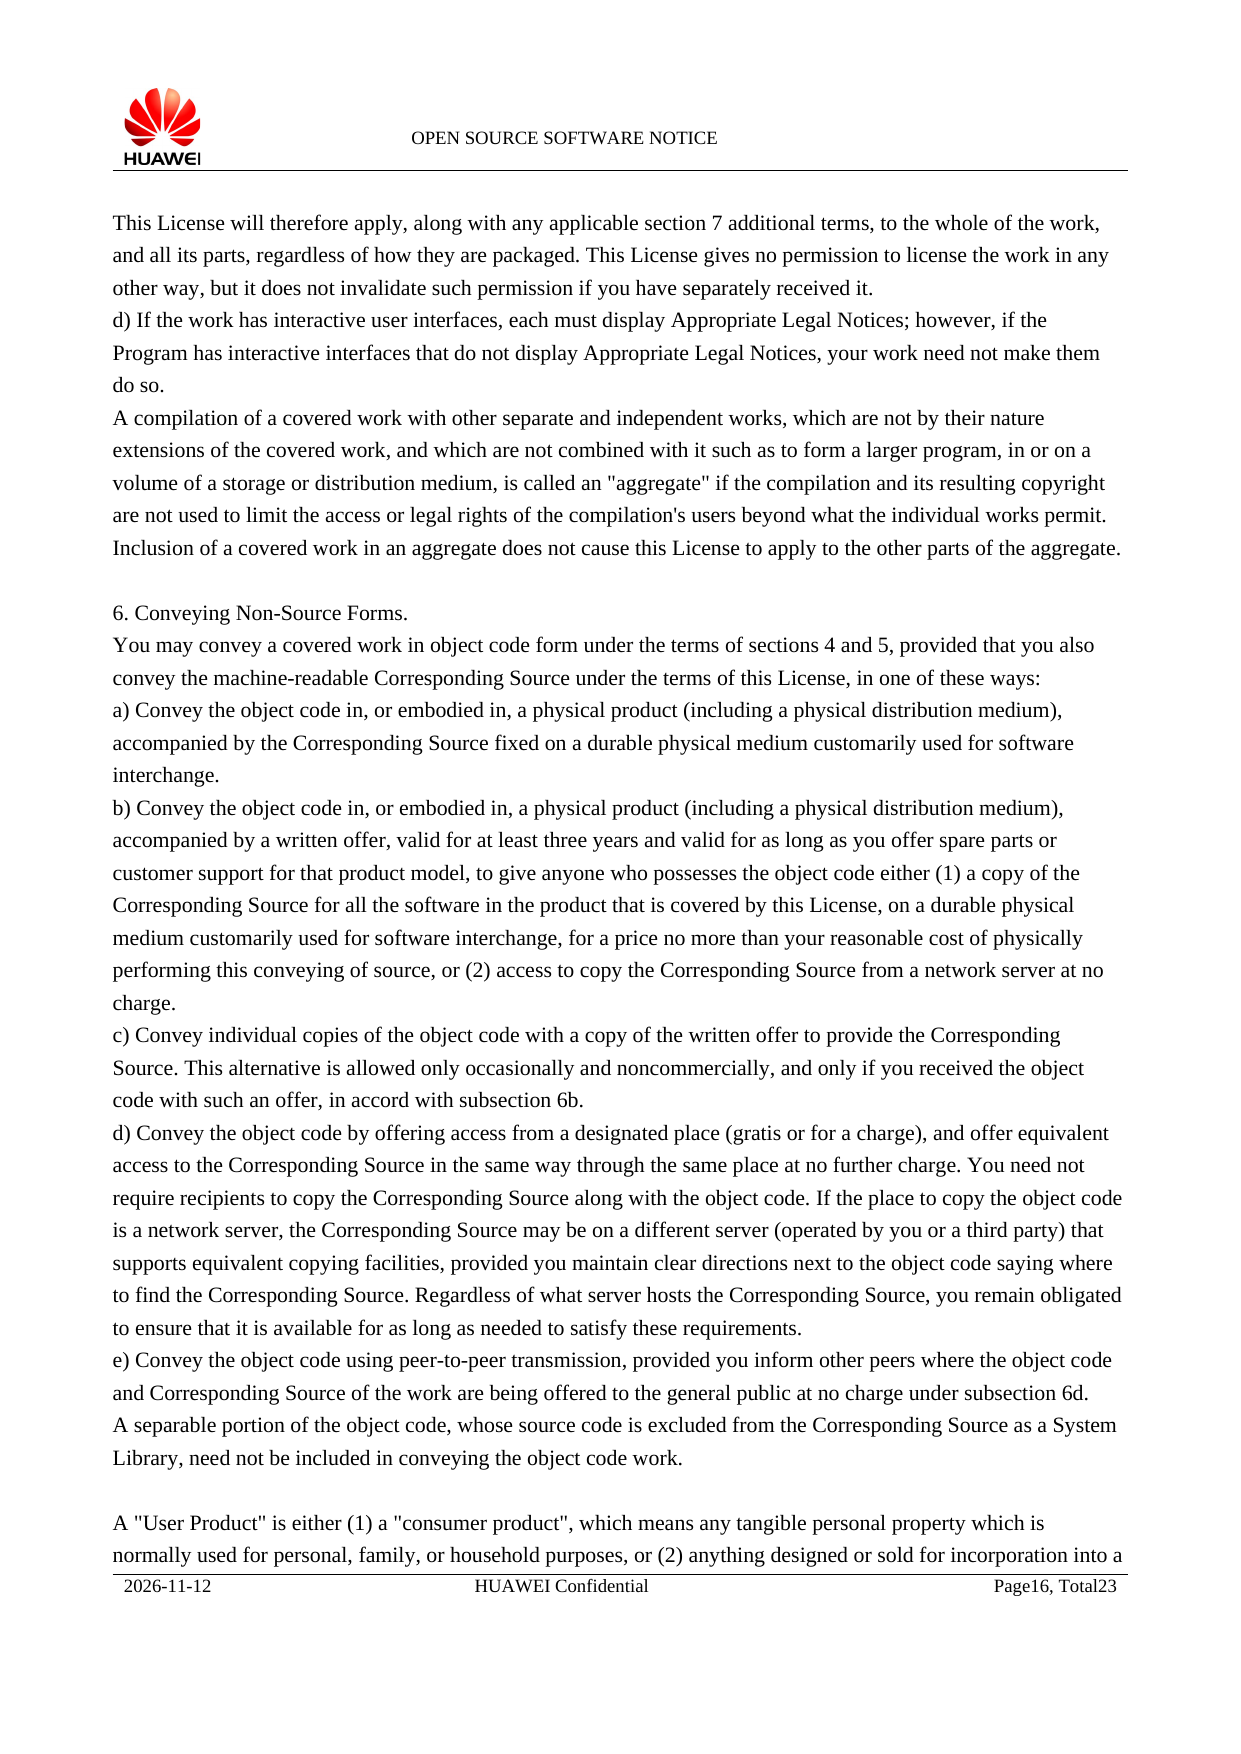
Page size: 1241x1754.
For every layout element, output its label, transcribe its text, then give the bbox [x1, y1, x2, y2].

picture [124, 88, 201, 165]
